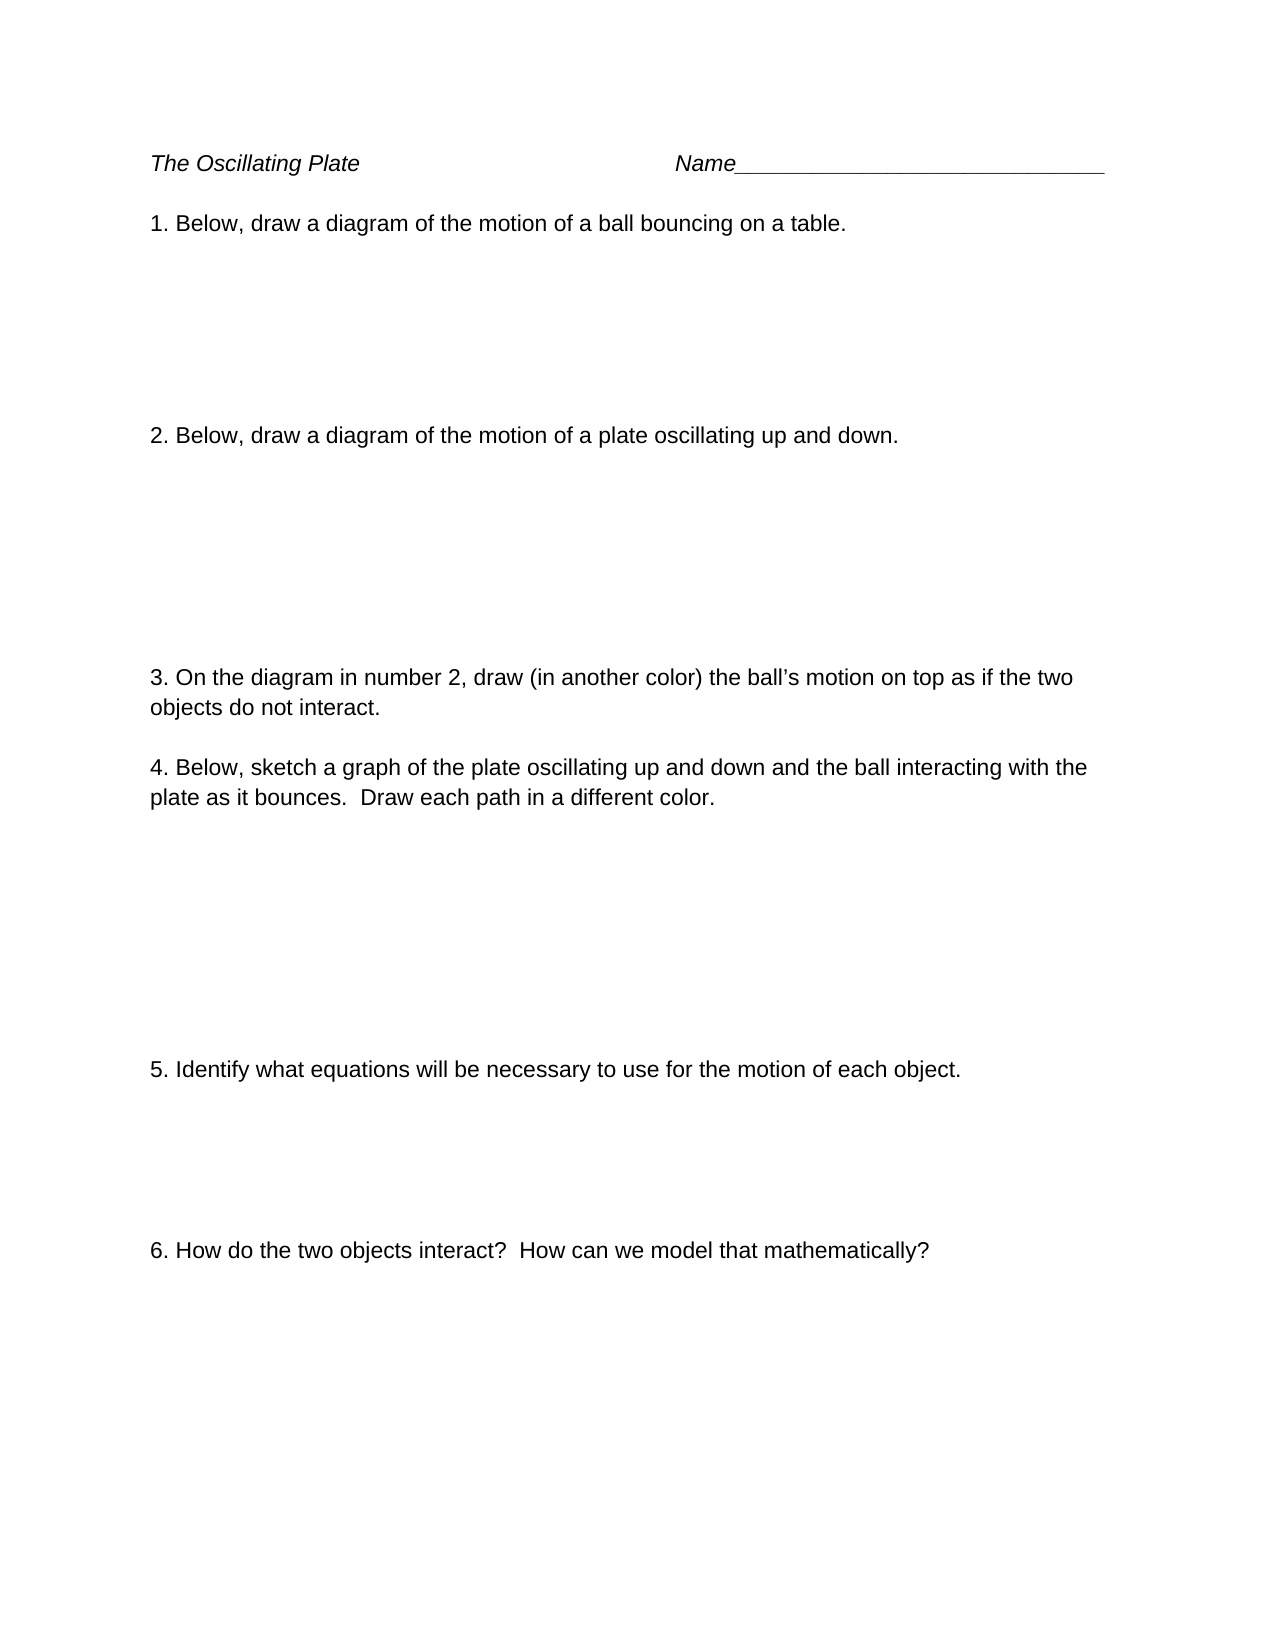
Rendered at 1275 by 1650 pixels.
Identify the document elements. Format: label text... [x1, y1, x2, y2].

text The Oscillating Plate Name_____________________________ [150, 150, 1125, 176]
text 1. Below, draw a diagram of the motion of a ball bouncing on a table. [150, 210, 1125, 237]
text 3. On the diagram in number 2, draw (in another color) the ball’s motion on top as if the two objects do not interact. [150, 663, 1125, 720]
text 5. Identify what equations will be necessary to use for the motion of each object. [150, 1056, 1125, 1083]
text 6. How do the two objects interact? How can we model that mathematically? [150, 1237, 1125, 1264]
text 2. Below, draw a diagram of the motion of a plate oscillating up and down. [150, 422, 1125, 448]
text 4. Below, sketch a graph of the plate oscillating up and down and the ball interacting with the plate as it bounces. Draw each path in a different color. [150, 754, 1125, 811]
